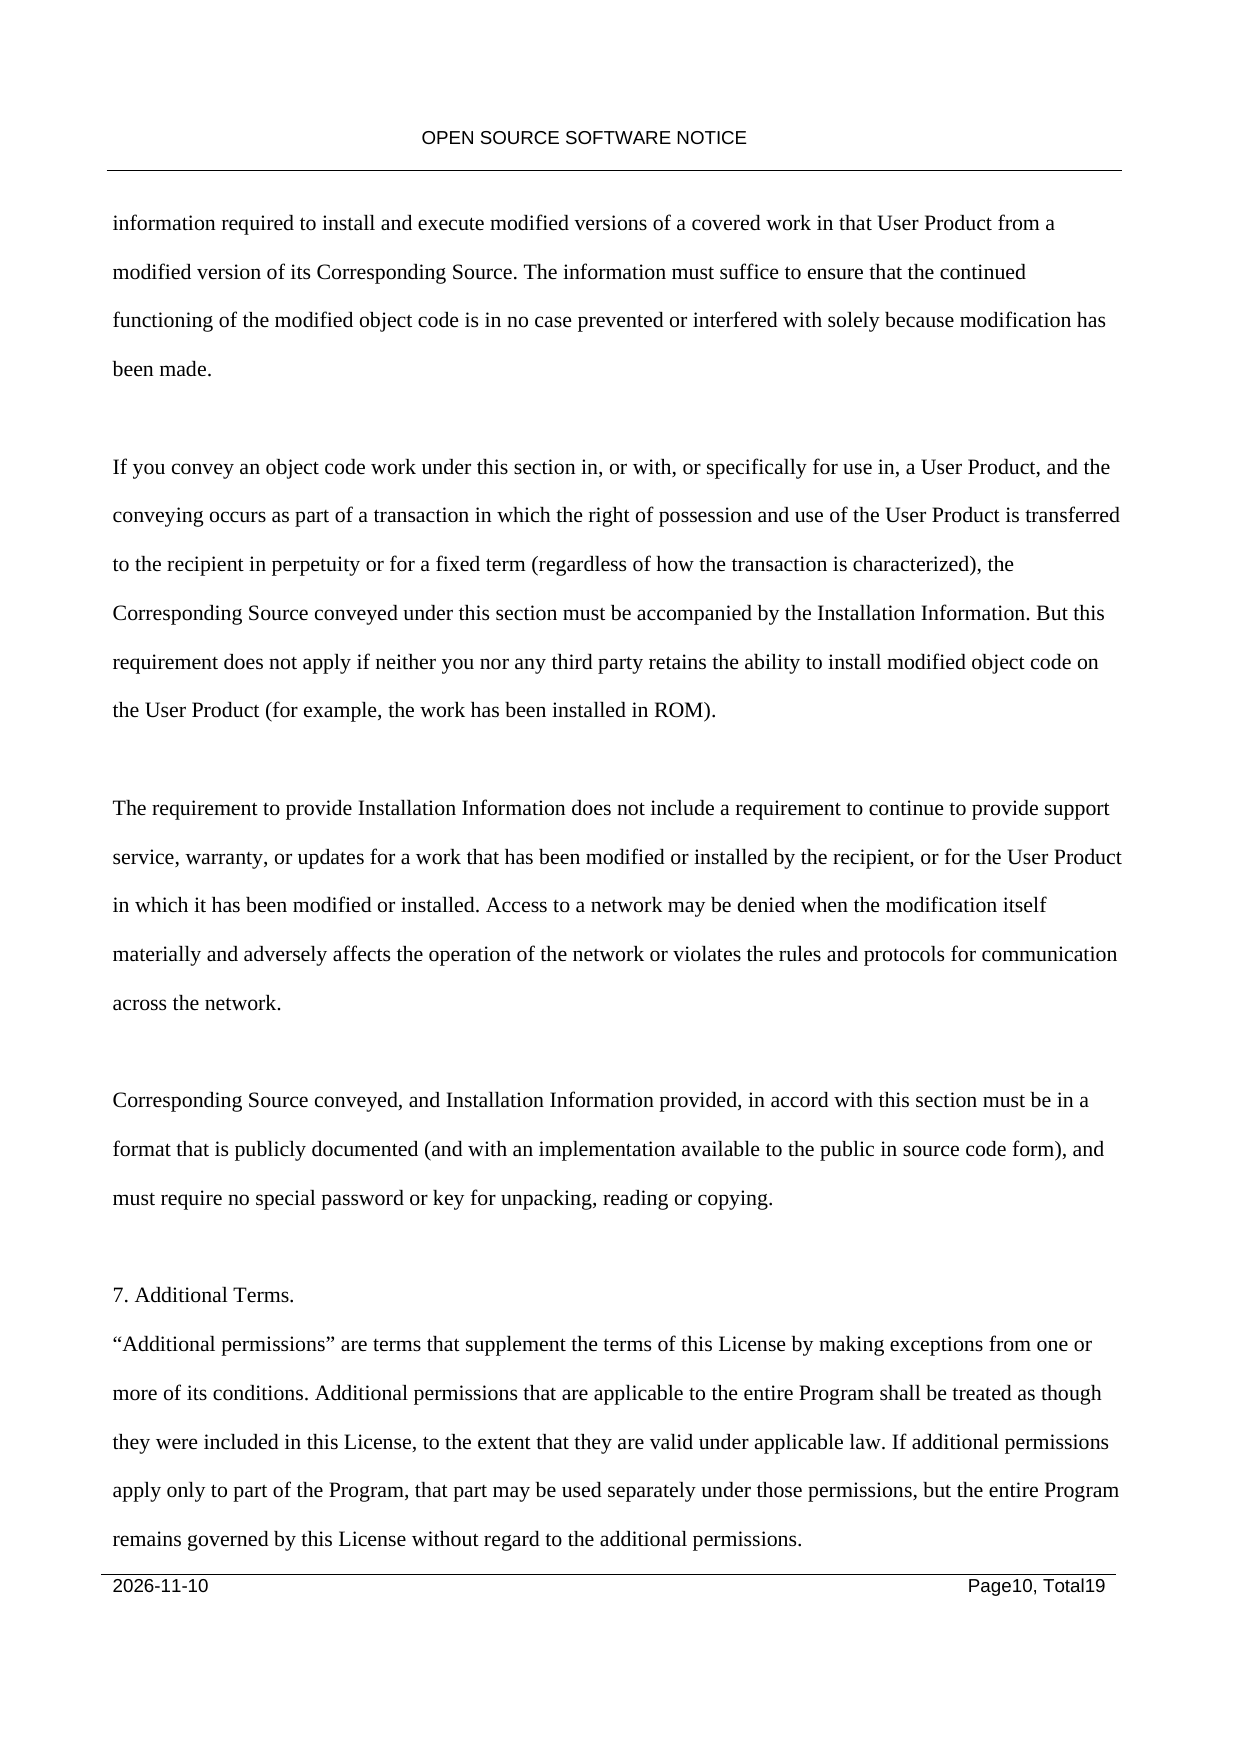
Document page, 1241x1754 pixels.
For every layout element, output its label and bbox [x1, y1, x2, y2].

text [112, 206, 1128, 1555]
